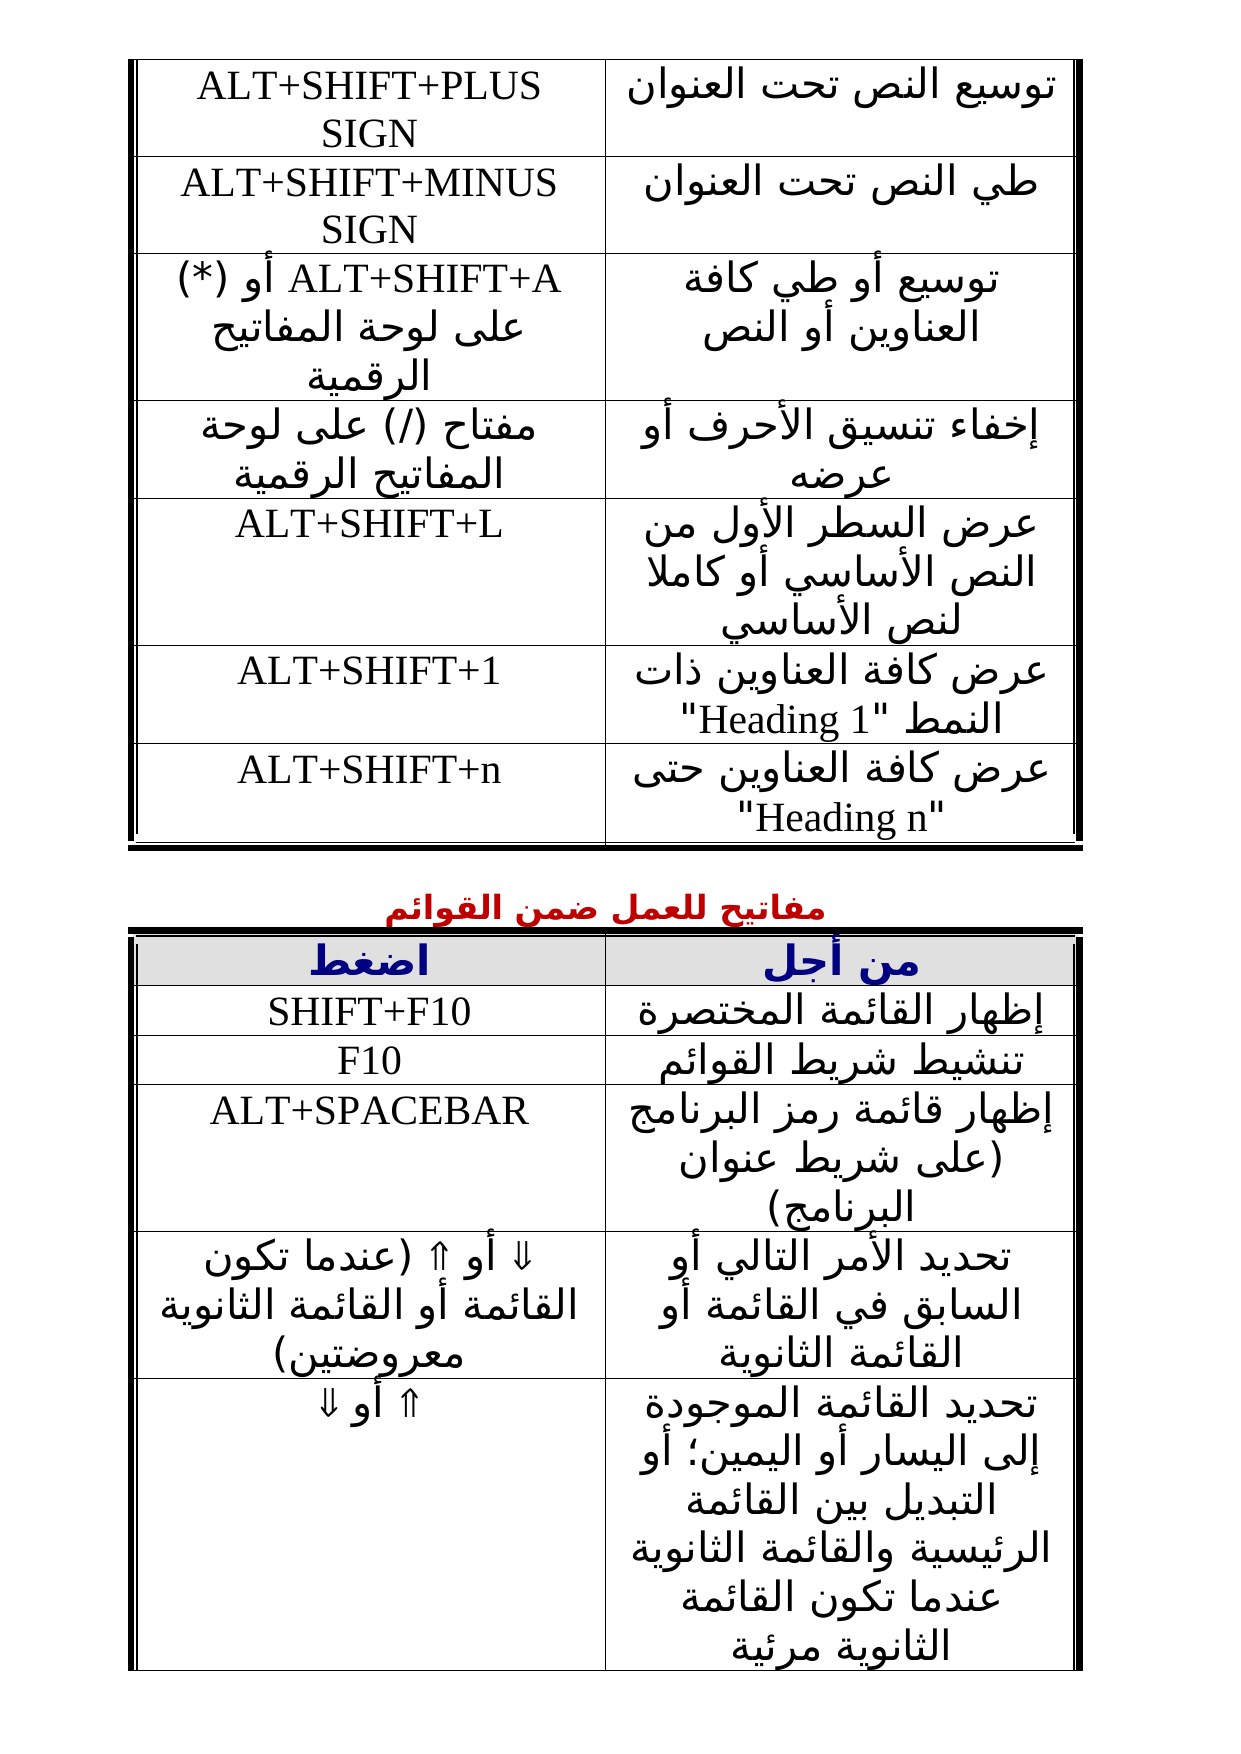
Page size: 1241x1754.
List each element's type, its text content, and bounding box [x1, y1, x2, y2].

table_cell SHIFT+F10 [138, 986, 605, 1035]
table_cell ALT+SHIFT+L [138, 499, 605, 644]
table_cell ALT+SHIFT+MINUS SIGN [138, 157, 605, 253]
table_cell ALT+SPACEBAR [138, 1085, 605, 1231]
table_cell تحديد القائمة الموجودة إلى اليسار أو اليمين؛ أو التبديل بين القائمة الرئيسية والقائمة الثانوية عندما تكون القائمة الثانوية مرئية [606, 1379, 1073, 1670]
table_cell تنشيط شريط القوائم [606, 1036, 1073, 1084]
table_cell عرض السطر الأول من النص الأساسي أو كاملا لنص الأساسي [606, 499, 1073, 644]
table_cell أو [138, 1379, 605, 1670]
table_cell توسيع النص تحت العنوان [606, 60, 1073, 156]
table_cell مفتاح (/) على لوحة المفاتيح الرقمية [138, 401, 605, 498]
table_header اضغط [133, 934, 605, 985]
table_cell ALT+SHIFT+1 [138, 646, 605, 743]
table_cell إظهار قائمة رمز البرنامج (على شريط عنوان البرنامج) [606, 1085, 1073, 1231]
table_cell ALT+SHIFT+PLUS SIGN [138, 60, 605, 156]
table_cell أو (عندما تكون القائمة أو القائمة الثانوية معروضتين) [138, 1232, 605, 1378]
table_cell إظهار القائمة المختصرة [606, 986, 1073, 1035]
table_header من أجل [606, 934, 1078, 985]
table_cell طي النص تحت العنوان [606, 157, 1073, 253]
table_cell تحديد الأمر التالي أو السابق في القائمة أو القائمة الثانوية [606, 1232, 1073, 1378]
table_cell ALT+SHIFT+n [134, 744, 605, 841]
table_cell عرض كافة العناوين حتى "Heading n" [606, 744, 1076, 841]
table_cell توسيع أو طي كافة العناوين أو النص [606, 254, 1073, 400]
table_cell F10 [138, 1036, 605, 1084]
table_cell عرض كافة العناوين ذات النمط "Heading 1" [606, 646, 1073, 743]
table_cell ALT+SHIFT+A أو (*) على لوحة المفاتيح الرقمية [138, 254, 605, 400]
subtitle مفاتيح للعمل ضمن القوائم [59, 888, 1181, 927]
table_cell إخفاء تنسيق الأحرف أو عرضه [606, 401, 1073, 498]
